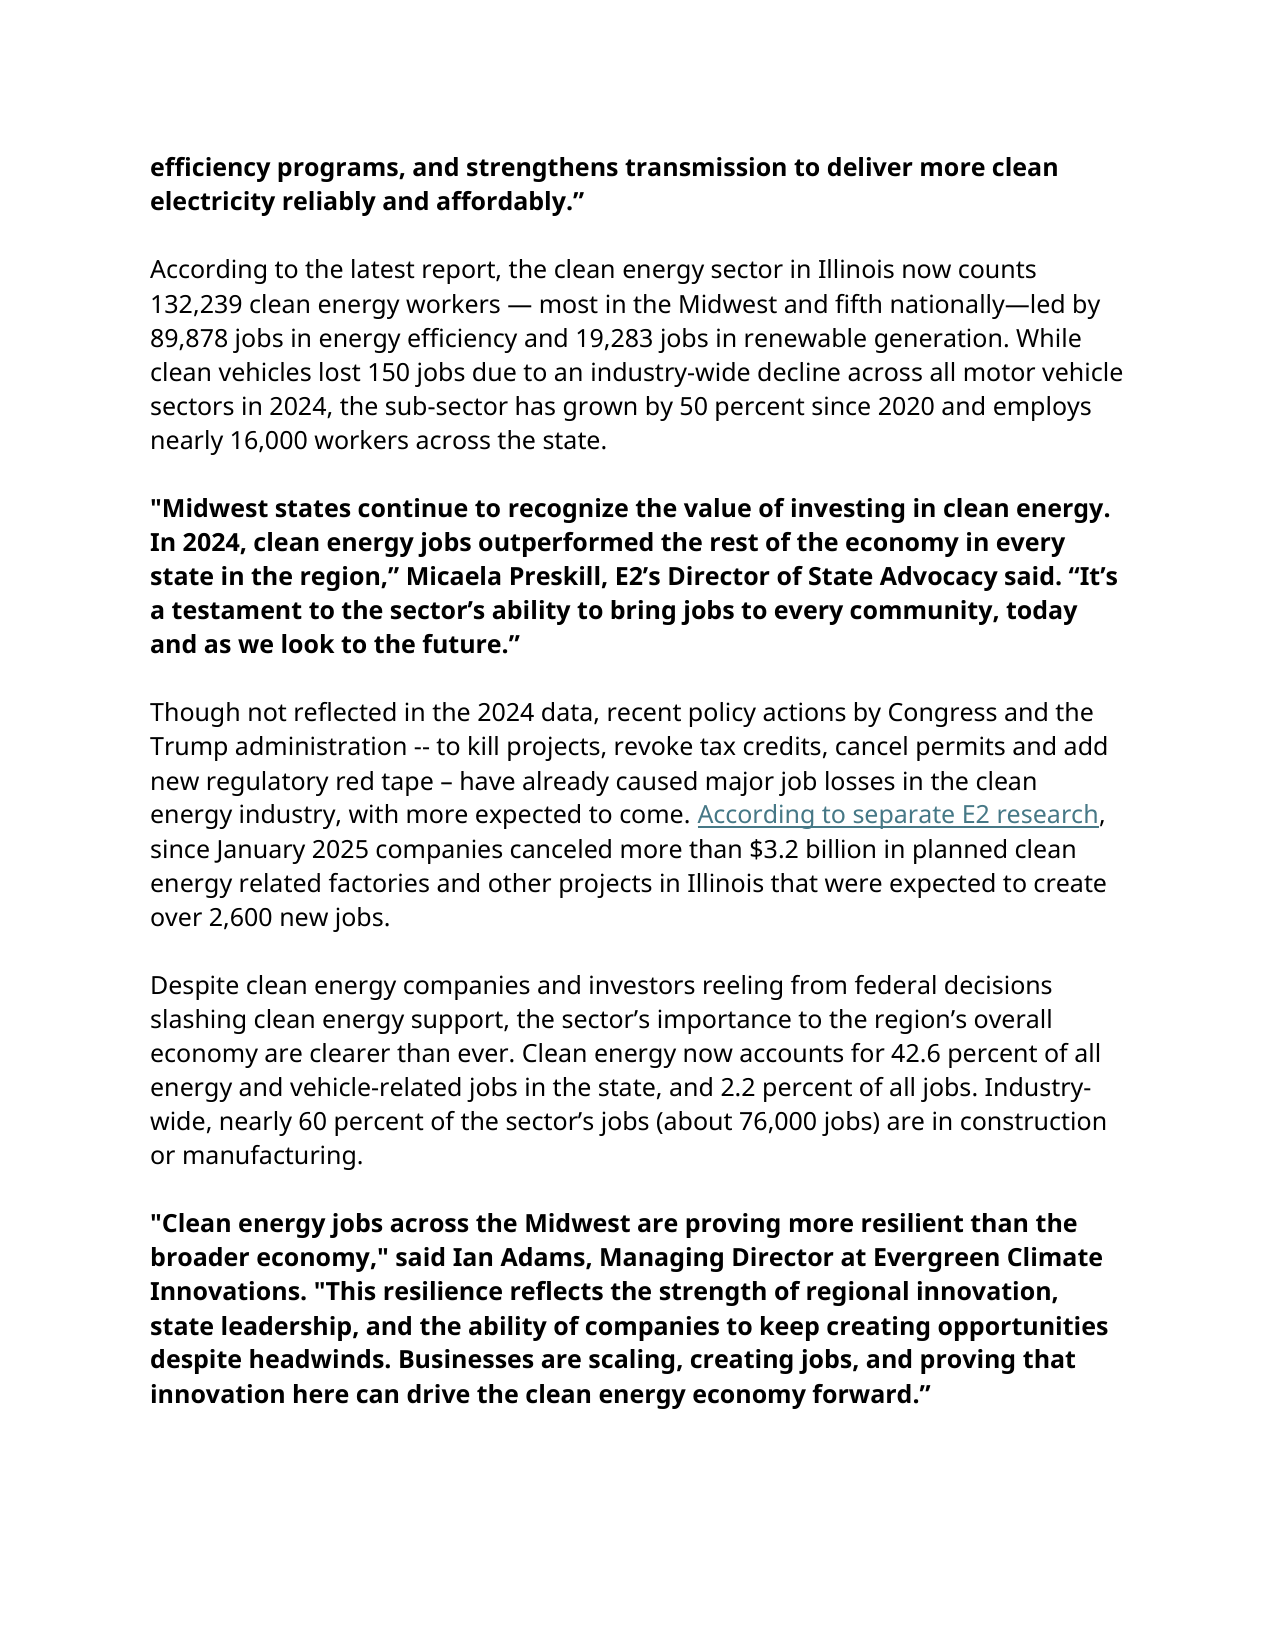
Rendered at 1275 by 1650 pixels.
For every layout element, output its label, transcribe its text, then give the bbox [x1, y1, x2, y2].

text "Midwest states continue to recognize the value of investing in clean energy. In 2024, clean energy jobs outperformed the rest of the economy in every state in the region,” Micaela Preskill, E2’s Director of State Advocacy said. “It’s a testament to the sector’s ability to bring jobs to every community, today and as we look to the future.” [150, 491, 1125, 661]
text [150, 150, 1125, 218]
text According to the latest report, the clean energy sector in Illinois now counts 132,239 clean energy workers — most in the Midwest and fifth nationally—led by 89,878 jobs in energy efficiency and 19,283 jobs in renewable generation. While clean vehicles lost 150 jobs due to an industry-wide decline across all motor vehicle sectors in 2024, the sub-sector has grown by 50 percent since 2020 and employs nearly 16,000 workers across the state. [150, 252, 1125, 457]
text "Clean energy jobs across the Midwest are proving more resilient than the broader economy," said Ian Adams, Managing Director at Evergreen Climate Innovations. "This resilience reflects the strength of regional innovation, state leadership, and the ability of companies to keep creating opportunities despite headwinds. Businesses are scaling, creating jobs, and proving that innovation here can drive the clean energy economy forward.” [150, 1206, 1125, 1410]
text Despite clean energy companies and investors reeling from federal decisions slashing clean energy support, the sector’s importance to the region’s overall economy are clearer than ever. Clean energy now accounts for 42.6 percent of all energy and vehicle-related jobs in the state, and 2.2 percent of all jobs. Industry-wide, nearly 60 percent of the sector’s jobs (about 76,000 jobs) are in construction or manufacturing. [150, 967, 1125, 1172]
text Though not reflected in the 2024 data, recent policy actions by Congress and the Trump administration -- to kill projects, revoke tax credits, cancel permits and add new regulatory red tape – have already caused major job losses in the clean energy industry, with more expected to come. According to separate E2 research, since January 2025 companies canceled more than $3.2 billion in planned clean energy related factories and other projects in Illinois that were expected to create over 2,600 new jobs. [150, 695, 1125, 933]
